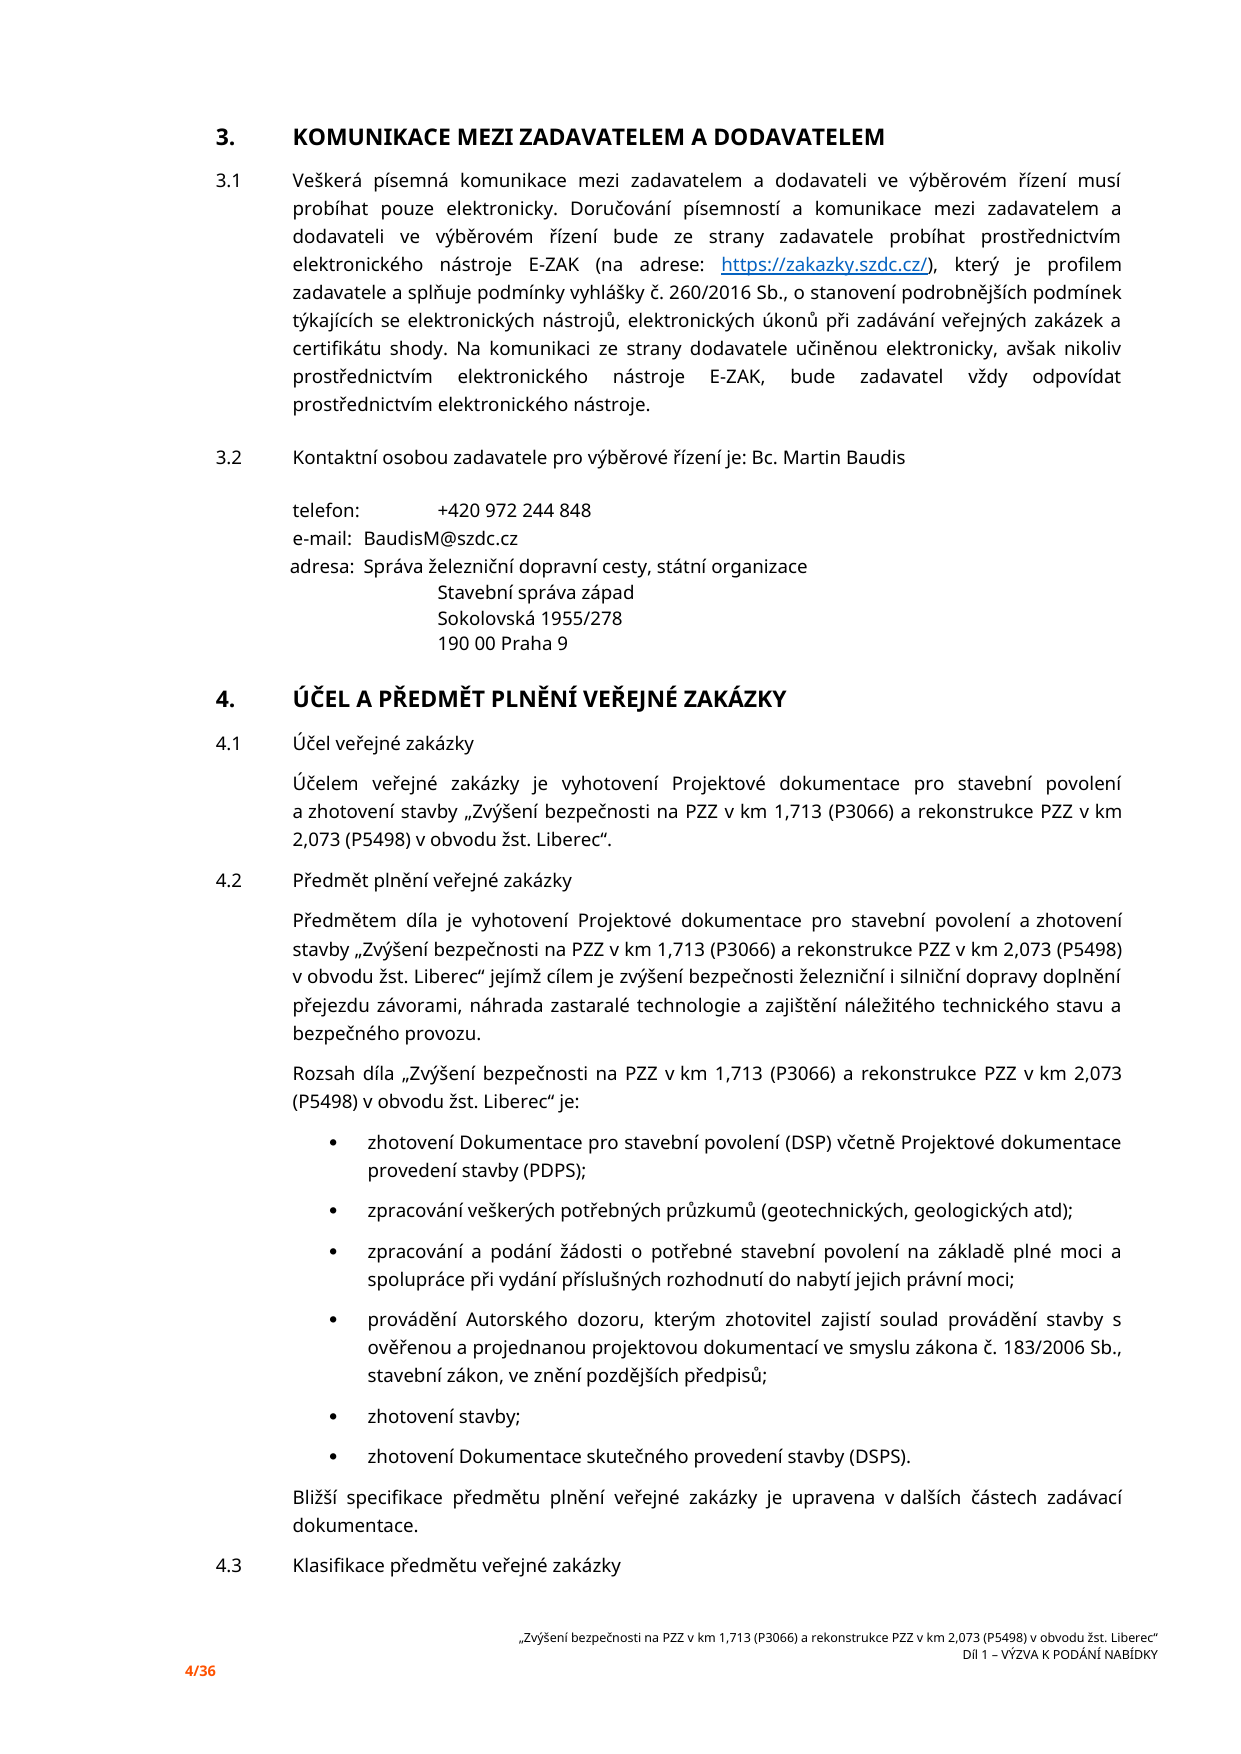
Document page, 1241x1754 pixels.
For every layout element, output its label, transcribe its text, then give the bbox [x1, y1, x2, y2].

text Veškerá písemná komunikace mezi zadavatelem a dodavateli ve výběrovém řízení musí probíhat pouze elektronicky. Doručování písemností a komunikace mezi zadavatelem a dodavateli ve výběrovém řízení bude ze strany zadavatele probíhat prostřednictvím elektronického nástroje E-ZAK (na adrese: https://zakazky.szdc.cz/), který je profilem zadavatele a splňuje podmínky vyhlášky č. 260/2016 Sb., o stanovení podrobnějších podmínek týkajících se elektronických nástrojů, elektronických úkonů při zadávání veřejných zakázek a certifikátu shody. Na komunikaci ze strany dodavatele učiněnou elektronicky, avšak nikoliv prostřednictvím elektronického nástroje E-ZAK, bude zadavatel vždy odpovídat prostřednictvím elektronického nástroje. [216, 167, 1122, 417]
text 190 00 Praha 9 [292, 630, 1122, 656]
text e-mail: BaudisM@szdc.cz [292, 526, 1122, 551]
text Rozsah díla „Zvýšení bezpečnosti na PZZ v km 1,713 (P3066) a rekonstrukce PZZ v km 2,073 (P5498) v obvodu žst. Liberec“ je: [292, 1060, 1122, 1114]
text Předmět plnění veřejné zakázky [216, 867, 1122, 893]
list provádění Autorského dozoru, kterým zhotovitel zajistí soulad provádění stavby s ověřenou a projednanou projektovou dokumentací ve smyslu zákona č. 183/2006 Sb., stavební zákon, ve znění pozdějších předpisů; [330, 1307, 1122, 1388]
text Stavební správa západ [216, 579, 1122, 605]
text Klasifikace předmětu veřejné zakázky [216, 1553, 1122, 1578]
text Předmětem díla je vyhotovení Projektové dokumentace pro stavební povolení a zhotovení stavby „Zvýšení bezpečnosti na PZZ v km 1,713 (P3066) a rekonstrukce PZZ v km 2,073 (P5498) v obvodu žst. Liberec“ jejímž cílem je zvýšení bezpečnosti železniční i silniční dopravy doplnění přejezdu závorami, náhrada zastaralé technologie a zajištění náležitého technického stavu a bezpečného provozu. [292, 908, 1122, 1045]
text ÚČEL A PŘEDMĚT PLNĚNÍ VEŘEJNÉ ZAKÁZKY [216, 683, 1122, 714]
text Sokolovská 1955/278 [216, 605, 1122, 630]
text Bližší specifikace předmětu plnění veřejné zakázky je upravena v dalších částech zadávací dokumentace. [292, 1484, 1122, 1538]
list zhotovení Dokumentace pro stavební povolení (DSP) včetně Projektové dokumentace provedení stavby (PDPS); [330, 1129, 1122, 1182]
list zpracování a podání žádosti o potřebné stavební povolení na základě plné moci a spolupráce při vydání příslušných rozhodnutí do nabytí jejich právní moci; [330, 1238, 1122, 1292]
text adresa: Správa železniční dopravní cesty, státní organizace [216, 554, 1122, 579]
text Účel veřejné zakázky [216, 730, 1122, 756]
text KOMUNIKACE MEZI ZADAVATELEM a DODAVATELEM [216, 121, 1122, 152]
text Účelem veřejné zakázky je vyhotovení Projektové dokumentace pro stavební povolení a zhotovení stavby „Zvýšení bezpečnosti na PZZ v km 1,713 (P3066) a rekonstrukce PZZ v km 2,073 (P5498) v obvodu žst. Liberec“. [292, 771, 1122, 852]
list zhotovení stavby; [330, 1403, 1122, 1429]
list zpracování veškerých potřebných průzkumů (geotechnických, geologických atd); [330, 1197, 1122, 1223]
text telefon: +420 972 244 848 [292, 498, 1122, 523]
list zhotovení Dokumentace skutečného provedení stavby (DSPS). [330, 1444, 1122, 1469]
text Kontaktní osobou zadavatele pro výběrové řízení je: Bc. Martin Baudis [216, 445, 1122, 470]
